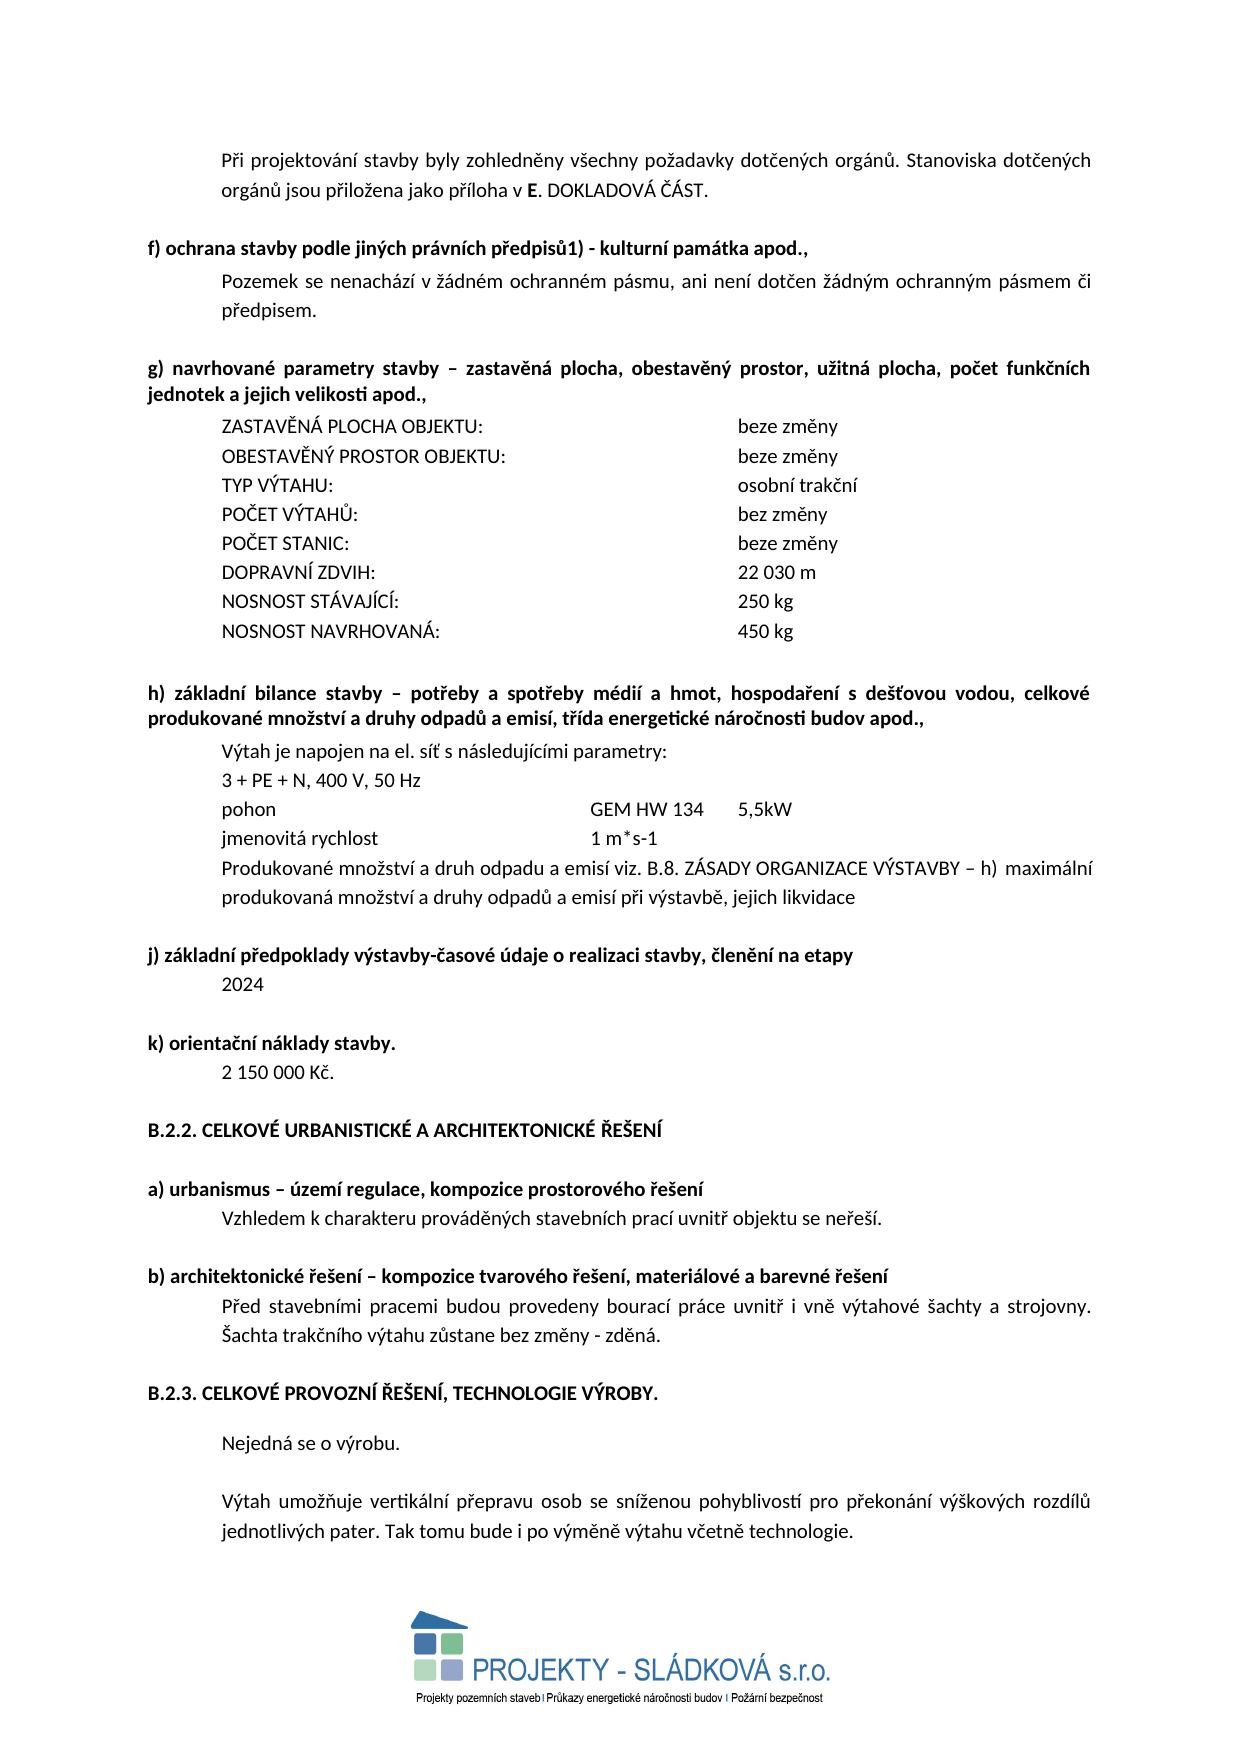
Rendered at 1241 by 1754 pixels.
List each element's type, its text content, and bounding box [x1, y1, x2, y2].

text TYP VÝTAHU: osobní trakční [222, 472, 1093, 497]
text 2 150 000 Kč. [148, 1059, 1093, 1084]
text Nejedná se o výrobu. [222, 1430, 1093, 1456]
text a) urbanismus – území regulace, kompozice prostorového řešení [148, 1176, 1093, 1202]
text j) základní předpoklady výstavby-časové údaje o realizaci stavby, členění na etapy [148, 942, 1093, 968]
text POČET VÝTAHŮ: bez změny [222, 501, 1093, 527]
text B.2.3. CELKOVÉ PROVOZNÍ ŘEŠENÍ, TECHNOLOGIE VÝROBY. [148, 1380, 1093, 1406]
text jmenovitá rychlost 1 m*s-1 [221, 826, 1093, 851]
text Výtah je napojen na el. síť s následujícími parametry: [148, 738, 1093, 763]
text NOSNOST STÁVAJÍCÍ: 250 kg [222, 589, 1093, 614]
text Produkované množství a druh odpadu a emisí viz. B.8. ZÁSADY ORGANIZACE VÝSTAVBY – h) maximální produkovaná množství a druhy odpadů a emisí při výstavbě, jejich likvidace [221, 855, 1093, 909]
text f) ochrana stavby podle jiných právních předpisů1) - kulturní památka apod., [148, 235, 1093, 261]
text ZASTAVĚNÁ PLOCHA OBJEKTU: beze změny [222, 414, 1093, 439]
text b) architektonické řešení – kompozice tvarového řešení, materiálové a barevné řešení [148, 1264, 1093, 1289]
text Před stavebními pracemi budou provedeny bourací práce uvnitř i vně výtahové šachty a strojovny. Šachta trakčního výtahu zůstane bez změny - zděná. [222, 1293, 1093, 1347]
text POČET STANIC: beze změny [222, 530, 1093, 556]
text Vzhledem k charakteru prováděných stavebních prací uvnitř objektu se neřeší. [222, 1205, 1093, 1231]
text 3 + PE + N, 400 V, 50 Hz [221, 767, 1093, 793]
text Pozemek se nenachází v žádném ochranném pásmu, ani není dotčen žádným ochranným pásmem či předpisem. [221, 268, 1093, 322]
text OBESTAVĚNÝ PROSTOR OBJEKTU: beze změny [222, 443, 1093, 468]
text B.2.2. CELKOVÉ URBANISTICKÉ A ARCHITEKTONICKÉ ŘEŠENÍ [148, 1117, 1093, 1143]
picture [409, 1609, 832, 1719]
text NOSNOST NAVRHOVANÁ: 450 kg [222, 618, 1093, 643]
text DOPRAVNÍ ZDVIH: 22 030 m [222, 559, 1093, 585]
text Výtah umožňuje vertikální přepravu osob se sníženou pohyblivostí pro překonání výškových rozdílů jednotlivých pater. Tak tomu bude i po výměně výtahu včetně technologie. [222, 1489, 1093, 1543]
text 2024 [148, 971, 1093, 997]
text g) navrhované parametry stavby – zastavěná plocha, obestavěný prostor, užitná plocha, počet funkčních jednotek a jejich velikosti apod., [148, 355, 1093, 406]
text h) základní bilance stavby – potřeby a spotřeby médií a hmot, hospodaření s dešťovou vodou, celkové produkované množství a druhy odpadů a emisí, třída energetické náročnosti budov apod., [148, 680, 1093, 731]
text pohon GEM HW 134 5,5kW [221, 796, 1093, 822]
text Při projektování stavby byly zohledněny všechny požadavky dotčených orgánů. Stanoviska dotčených orgánů jsou přiložena jako příloha v E. DOKLADOVÁ ČÁST. [221, 148, 1093, 202]
text k) orientační náklady stavby. [148, 1030, 1093, 1055]
